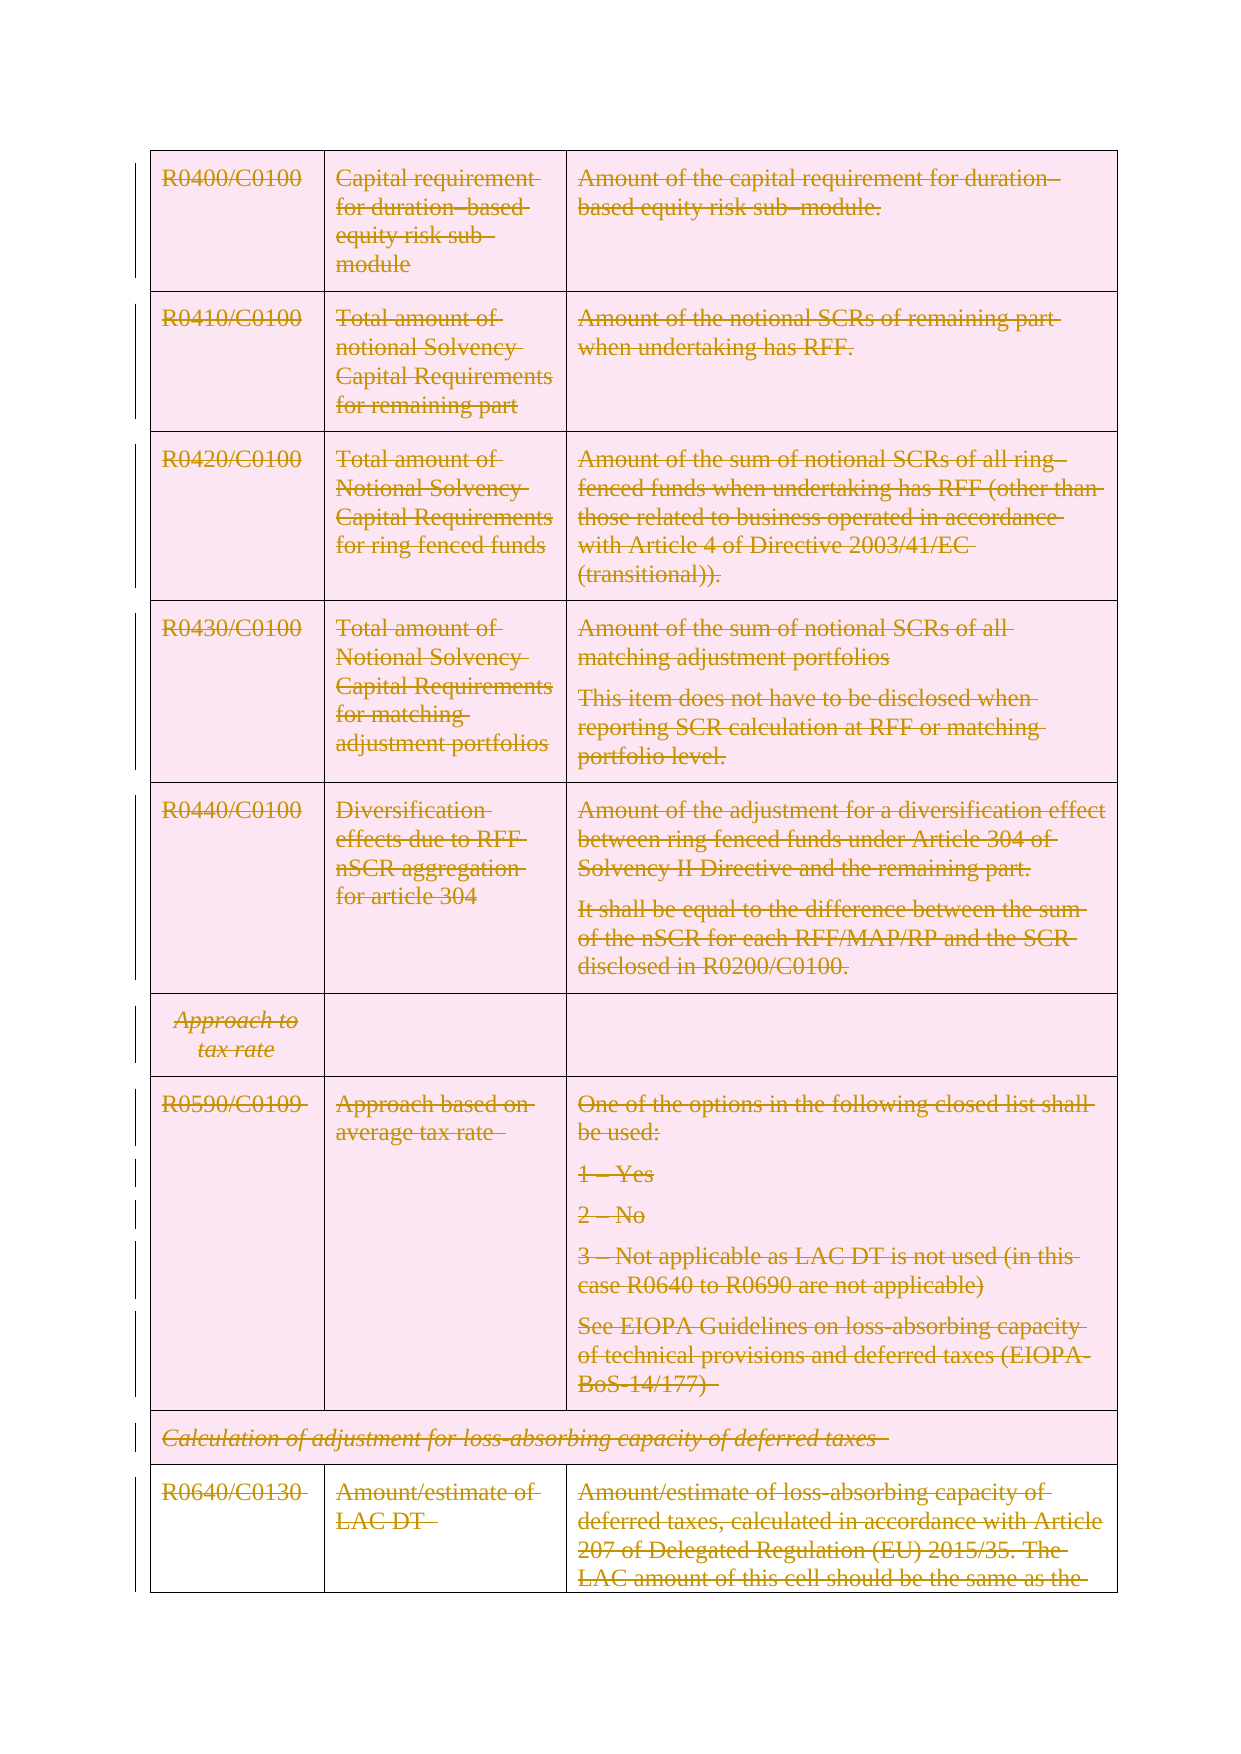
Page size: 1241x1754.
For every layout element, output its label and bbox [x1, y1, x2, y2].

table_cell [567, 1465, 1117, 1592]
table_cell [151, 1465, 324, 1592]
table_cell [325, 1465, 566, 1592]
